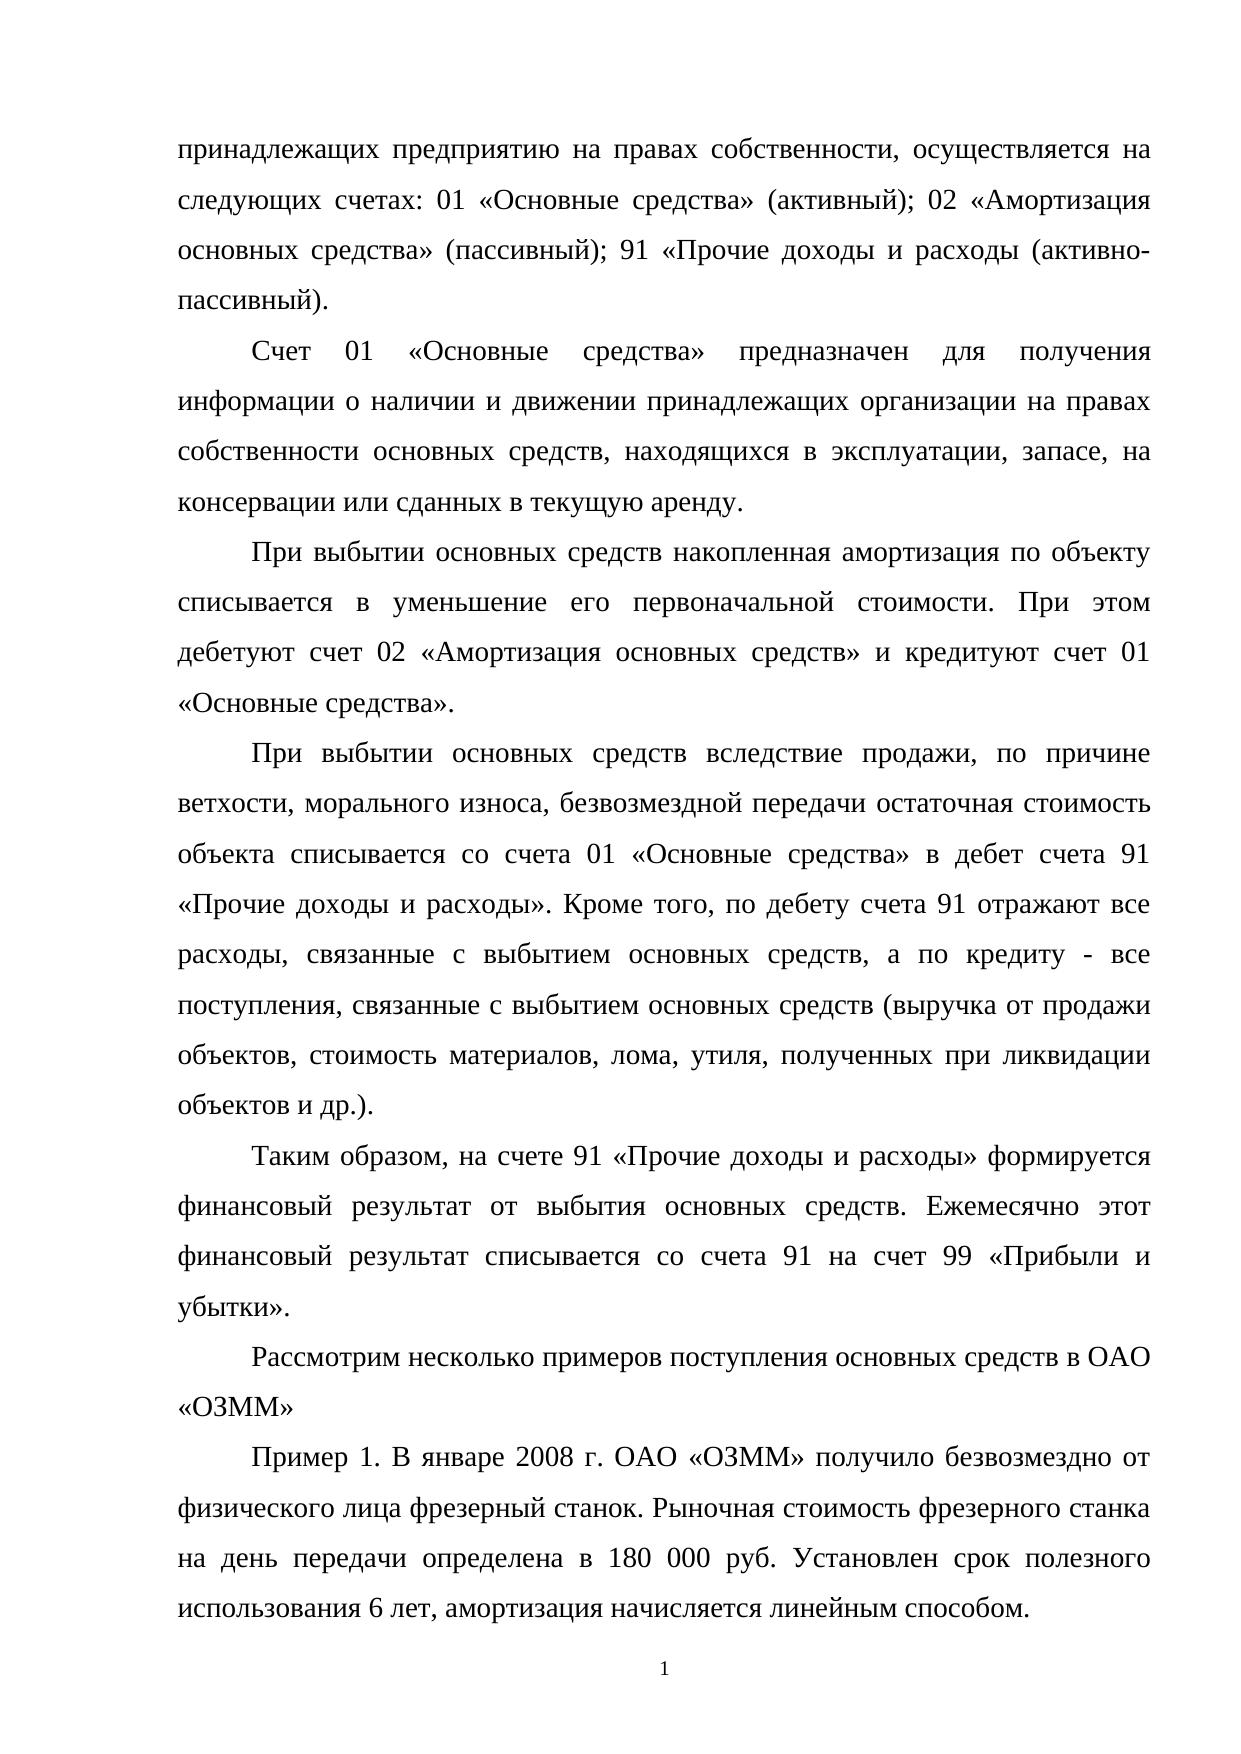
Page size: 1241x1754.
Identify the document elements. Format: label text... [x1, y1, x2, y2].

text Таким образом, на счете 91 «Прочие доходы и расходы» формируется финансовый результат от выбытия основных средств. Ежемесячно этот финансовый результат списывается со счета 91 на счет 99 «Прибыли и убытки». [177, 1138, 1152, 1322]
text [177, 131, 1152, 316]
text При выбытии основных средств накопленная амортизация по объекту списывается в уменьшение его первоначальной стоимости. При этом дебетуют счет 02 «Амортизация основных средств» и кредитуют счет 01 «Основные средства». [177, 534, 1152, 718]
text Пример 1. В январе . ОАО «ОЗММ» получило безвозмездно от физического лица фрезерный станок. Рыночная стоимость фрезерного станка на день передачи определена в 180 000 руб. Установлен срок полезного использования 6 лет, амортизация начисляется линейным способом. [177, 1439, 1152, 1624]
text Рассмотрим несколько примеров поступления основных средств в ОАО «ОЗММ» [177, 1339, 1152, 1423]
text При выбытии основных средств вследствие продажи, по причине ветхости, морального износа, безвозмездной передачи остаточная стоимость объекта списывается со счета 01 «Основные средства» в дебет счета 91 «Прочие доходы и расходы». Кроме того, по дебету счета 91 отражают все расходы, связанные с выбытием основных средств, а по кредиту - все поступления, связанные с выбытием основных средств (выручка от продажи объектов, стоимость материалов, лома, утиля, полученных при ликвидации объектов и др.). [177, 735, 1152, 1121]
text Счет 01 «Основные средства» предназначен для получения информации о наличии и движении принадлежащих организации на правах собственности основных средств, находящихся в эксплуатации, запасе, на консервации или сданных в текущую аренду. [177, 333, 1152, 517]
